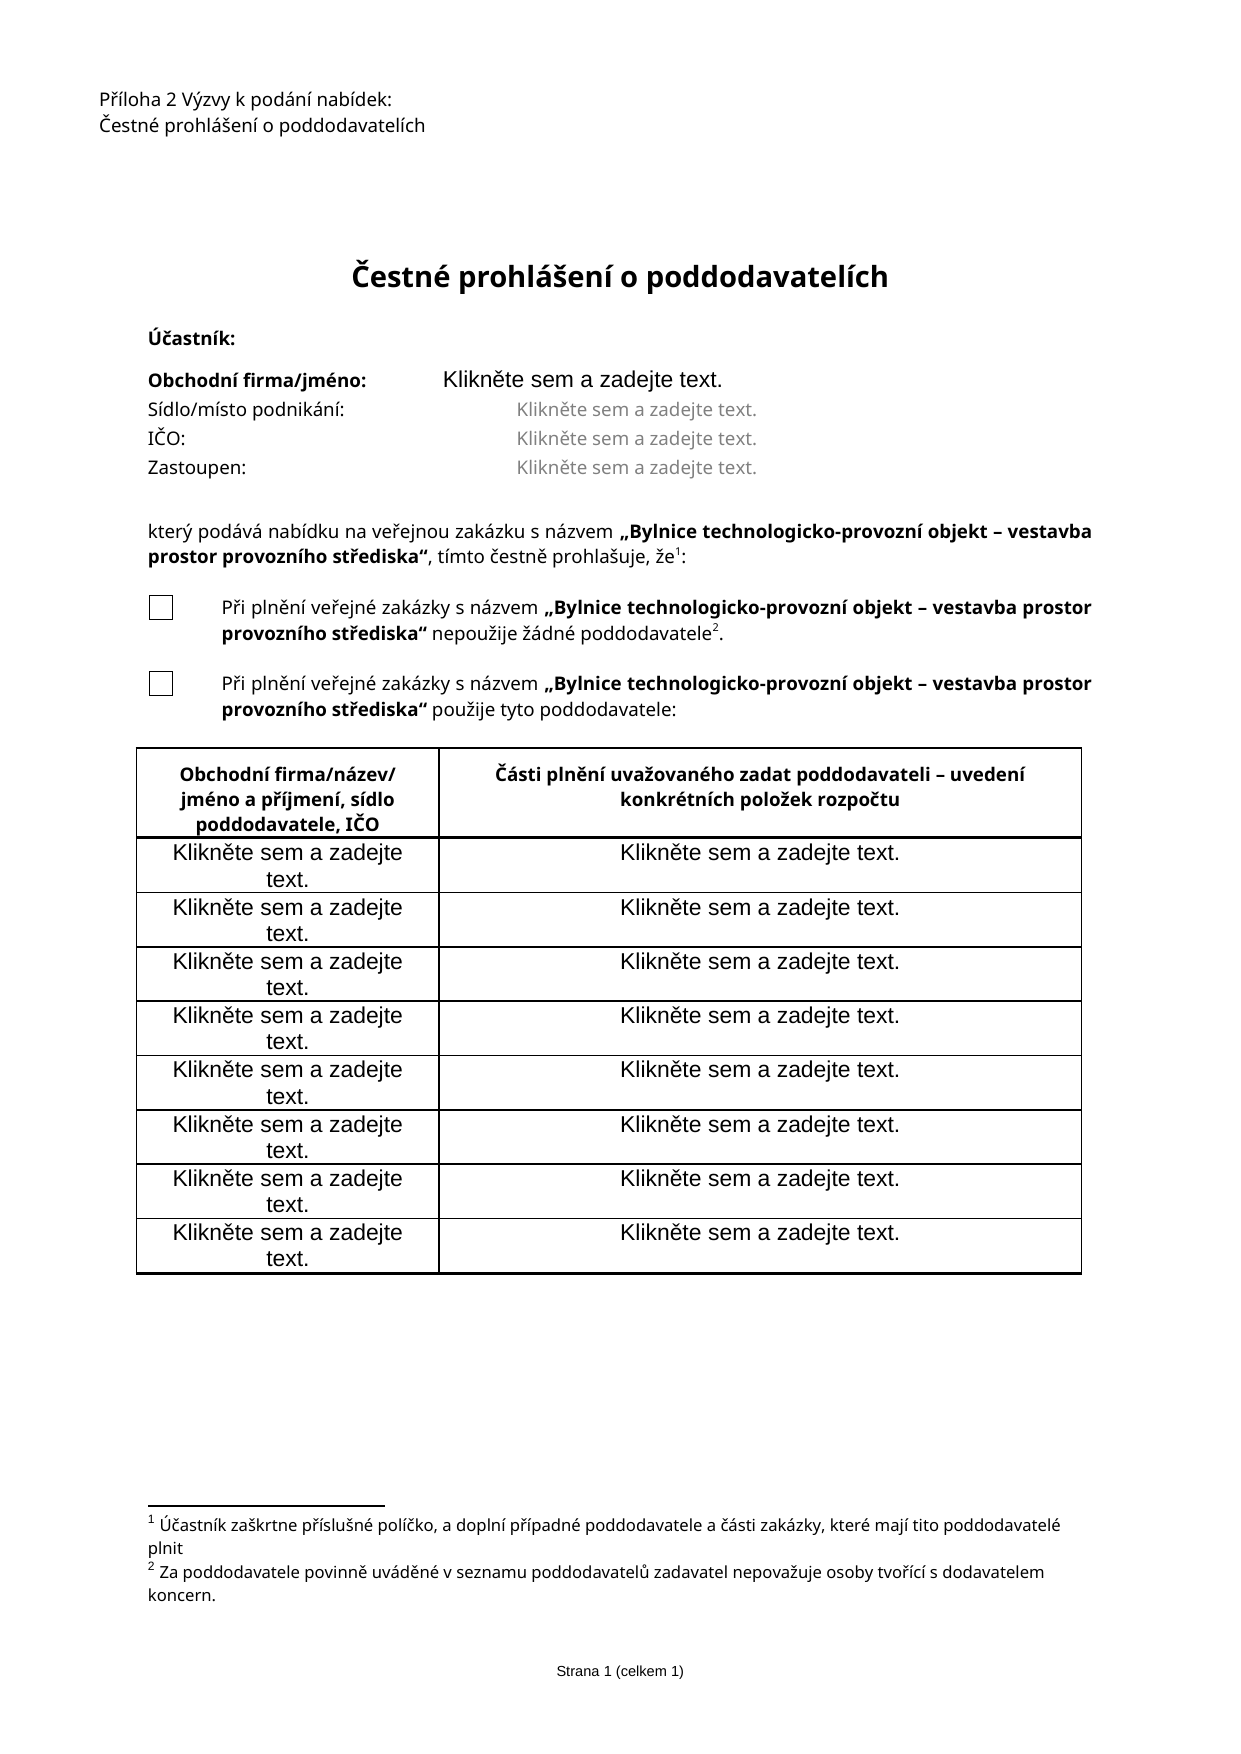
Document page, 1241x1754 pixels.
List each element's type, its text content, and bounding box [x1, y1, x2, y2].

text Při plnění veřejné zakázky s názvem „Bylnice technologicko-provozní objekt – vestavba prostor provozního střediska“ použije tyto poddodavatele: [148, 670, 1093, 721]
table_header Části plnění uvažovaného zadat poddodavateli – uvedení konkrétních položek rozpočtu [440, 749, 1081, 836]
text IČO: [148, 422, 1093, 451]
text Zastoupen: [148, 451, 1093, 480]
table_header Obchodní firma/název/ jméno a příjmení, sídlo poddodavatele, IČO [137, 749, 438, 836]
text Obchodní firma/jméno: [148, 364, 1093, 393]
text Účastník: [148, 321, 1093, 352]
title Čestné prohlášení o poddodavatelích [148, 256, 1093, 296]
text Sídlo/místo podnikání: [148, 393, 1093, 422]
text Při plnění veřejné zakázky s názvem „Bylnice technologicko-provozní objekt – vestavba prostor provozního střediska“ nepoužije žádné poddodavatele. [148, 594, 1093, 645]
text který podává nabídku na veřejnou zakázku s názvem „Bylnice technologicko-provozní objekt – vestavba prostor provozního střediska“, tímto čestně prohlašuje, že: [148, 518, 1093, 569]
